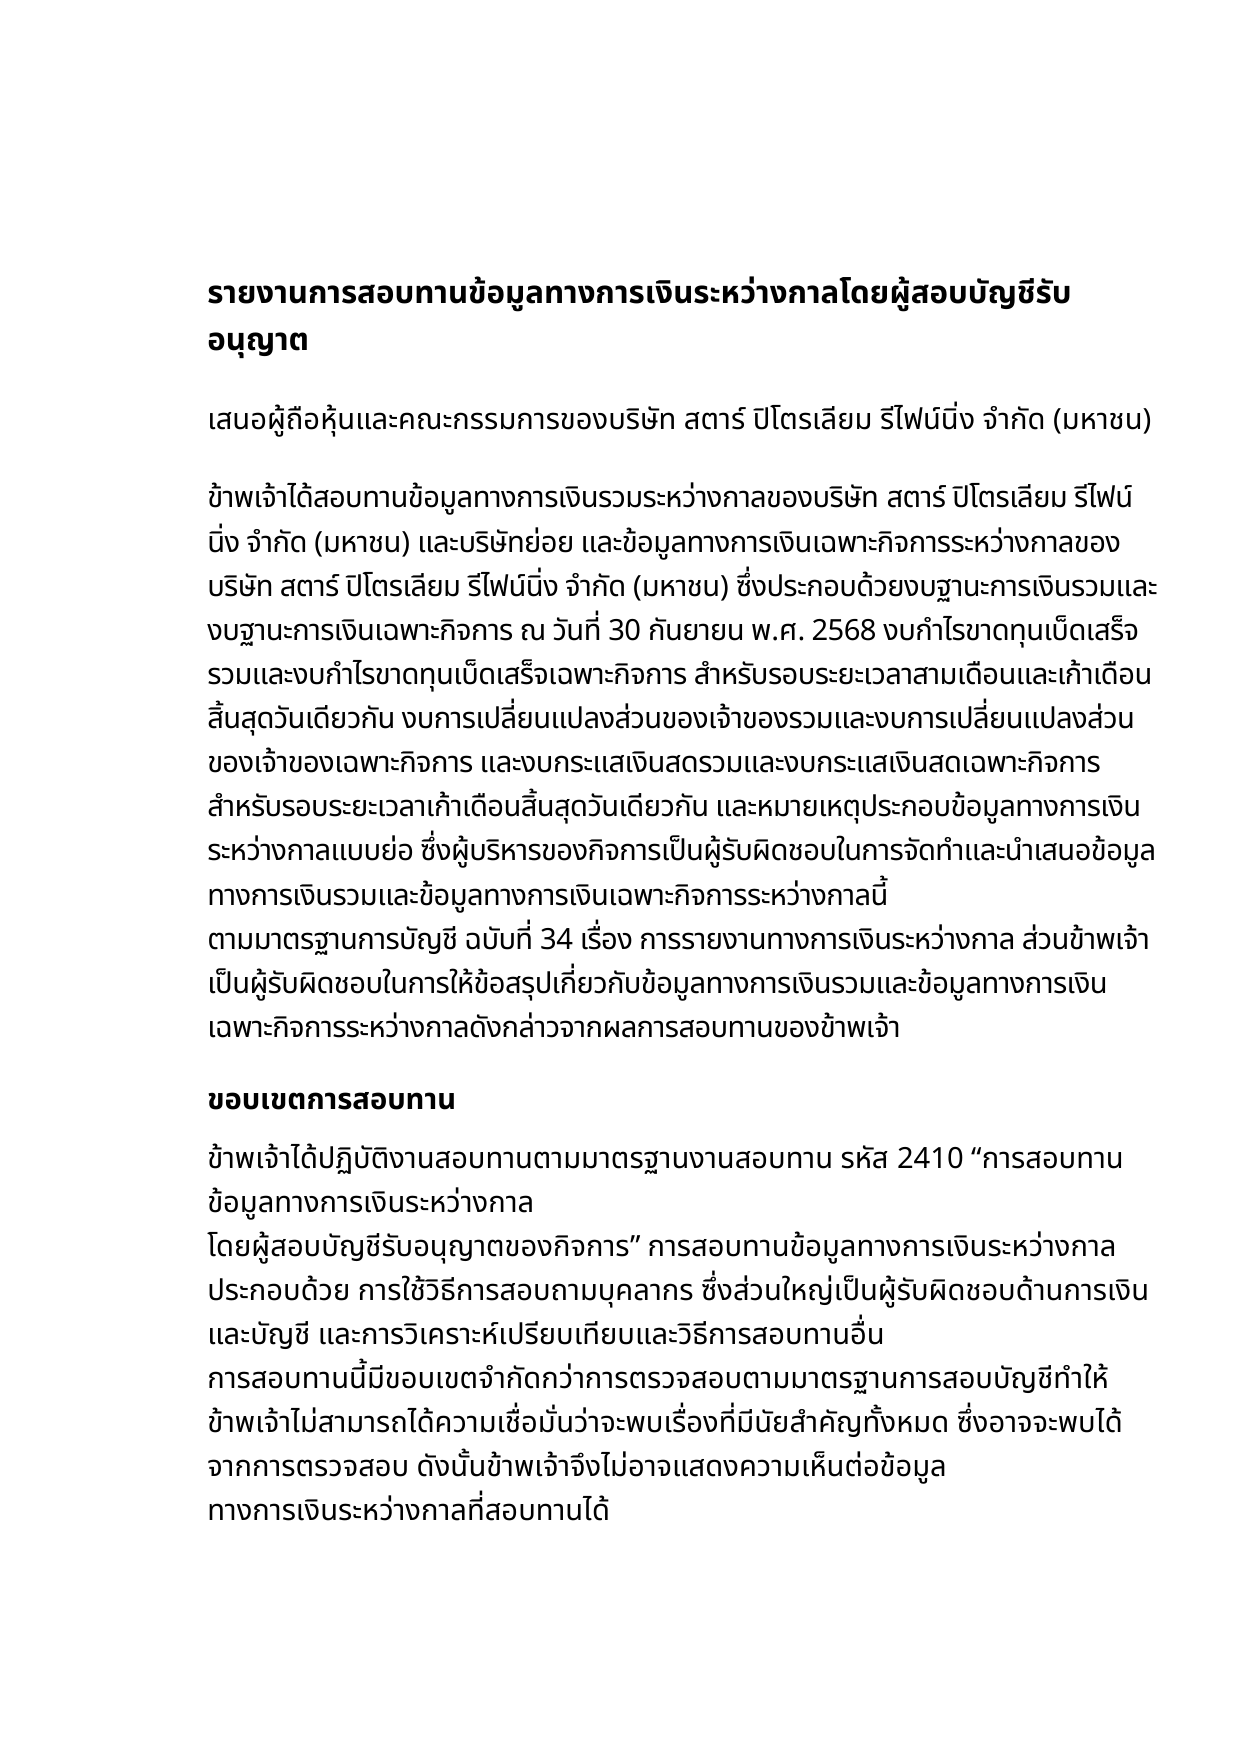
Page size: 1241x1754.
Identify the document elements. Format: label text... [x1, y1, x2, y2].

text ข้าพเจ้าได้ปฏิบัติงานสอบทานตามมาตรฐานงานสอบทาน รหัส 2410 “การสอบทานข้อมูลทางการเงินระหว่างกาล โดยผู้สอบบัญชีรับอนุญาตของกิจการ” การสอบทานข้อมูลทางการเงินระหว่างกาลประกอบด้วย การใช้วิธีการสอบถามบุคลากร ซึ่งส่วนใหญ่เป็นผู้รับผิดชอบด้านการเงินและบัญชี และการวิเคราะห์เปรียบเทียบและวิธีการสอบทานอื่น การสอบทานนี้มีขอบเขตจำกัดกว่าการตรวจสอบตามมาตรฐานการสอบบัญชีทำให้ข้าพเจ้าไม่สามารถได้ความเชื่อมั่นว่าจะพบเรื่องที่มีนัยสำคัญทั้งหมด ซึ่งอาจจะพบได้จากการตรวจสอบ ดังนั้นข้าพเจ้าจึงไม่อาจแสดงความเห็นต่อข้อมูล ทางการเงินระหว่างกาลที่สอบทานได้ [207, 1137, 1165, 1534]
text ขอบเขตการสอบทาน [207, 1079, 1165, 1123]
text รายงานการสอบทานข้อมูลทางการเงินระหว่างกาลโดยผู้สอบบัญชีรับอนุญาต [207, 270, 1165, 364]
text เสนอผู้ถือหุ้นและคณะกรรมการของบริษัท สตาร์ ปิโตรเลียม รีไฟน์นิ่ง จำกัด (มหาชน) [207, 398, 1165, 443]
text ข้าพเจ้าได้สอบทานข้อมูลทางการเงินรวมระหว่างกาลของบริษัท สตาร์ ปิโตรเลียม รีไฟน์นิ่ง จำกัด (มหาชน) และบริษัทย่อย และข้อมูลทางการเงินเฉพาะกิจการระหว่างกาลของบริษัท สตาร์ ปิโตรเลียม รีไฟน์นิ่ง จำกัด (มหาชน) ซึ่งประกอบด้วยงบฐานะการเงินรวมและงบฐานะการเงินเฉพาะกิจการ ณ วันที่ 30 กันยายน พ.ศ. 2568 งบกำไรขาดทุนเบ็ดเสร็จรวมและงบกำไรขาดทุนเบ็ดเสร็จเฉพาะกิจการ สำหรับรอบระยะเวลาสามเดือนและเก้าเดือนสิ้นสุดวันเดียวกัน งบการเปลี่ยนแปลงส่วนของเจ้าของรวมและงบการเปลี่ยนแปลงส่วนของเจ้าของเฉพาะกิจการ และงบกระแสเงินสดรวมและงบกระแสเงินสดเฉพาะกิจการสำหรับรอบระยะเวลาเก้าเดือนสิ้นสุดวันเดียวกัน และหมายเหตุประกอบข้อมูลทางการเงินระหว่างกาลแบบย่อ ซึ่งผู้บริหารของกิจการเป็นผู้รับผิดชอบในการจัดทำและนำเสนอข้อมูลทางการเงินรวมและข้อมูลทางการเงินเฉพาะกิจการระหว่างกาลนี้ ตามมาตรฐานการบัญชี ฉบับที่ 34 เรื่อง การรายงานทางการเงินระหว่างกาล ส่วนข้าพเจ้าเป็นผู้รับผิดชอบในการให้ข้อสรุปเกี่ยวกับข้อมูลทางการเงินรวมและข้อมูลทางการเงินเฉพาะกิจการระหว่างกาลดังกล่าวจากผลการสอบทานของข้าพเจ้า [207, 477, 1165, 1050]
